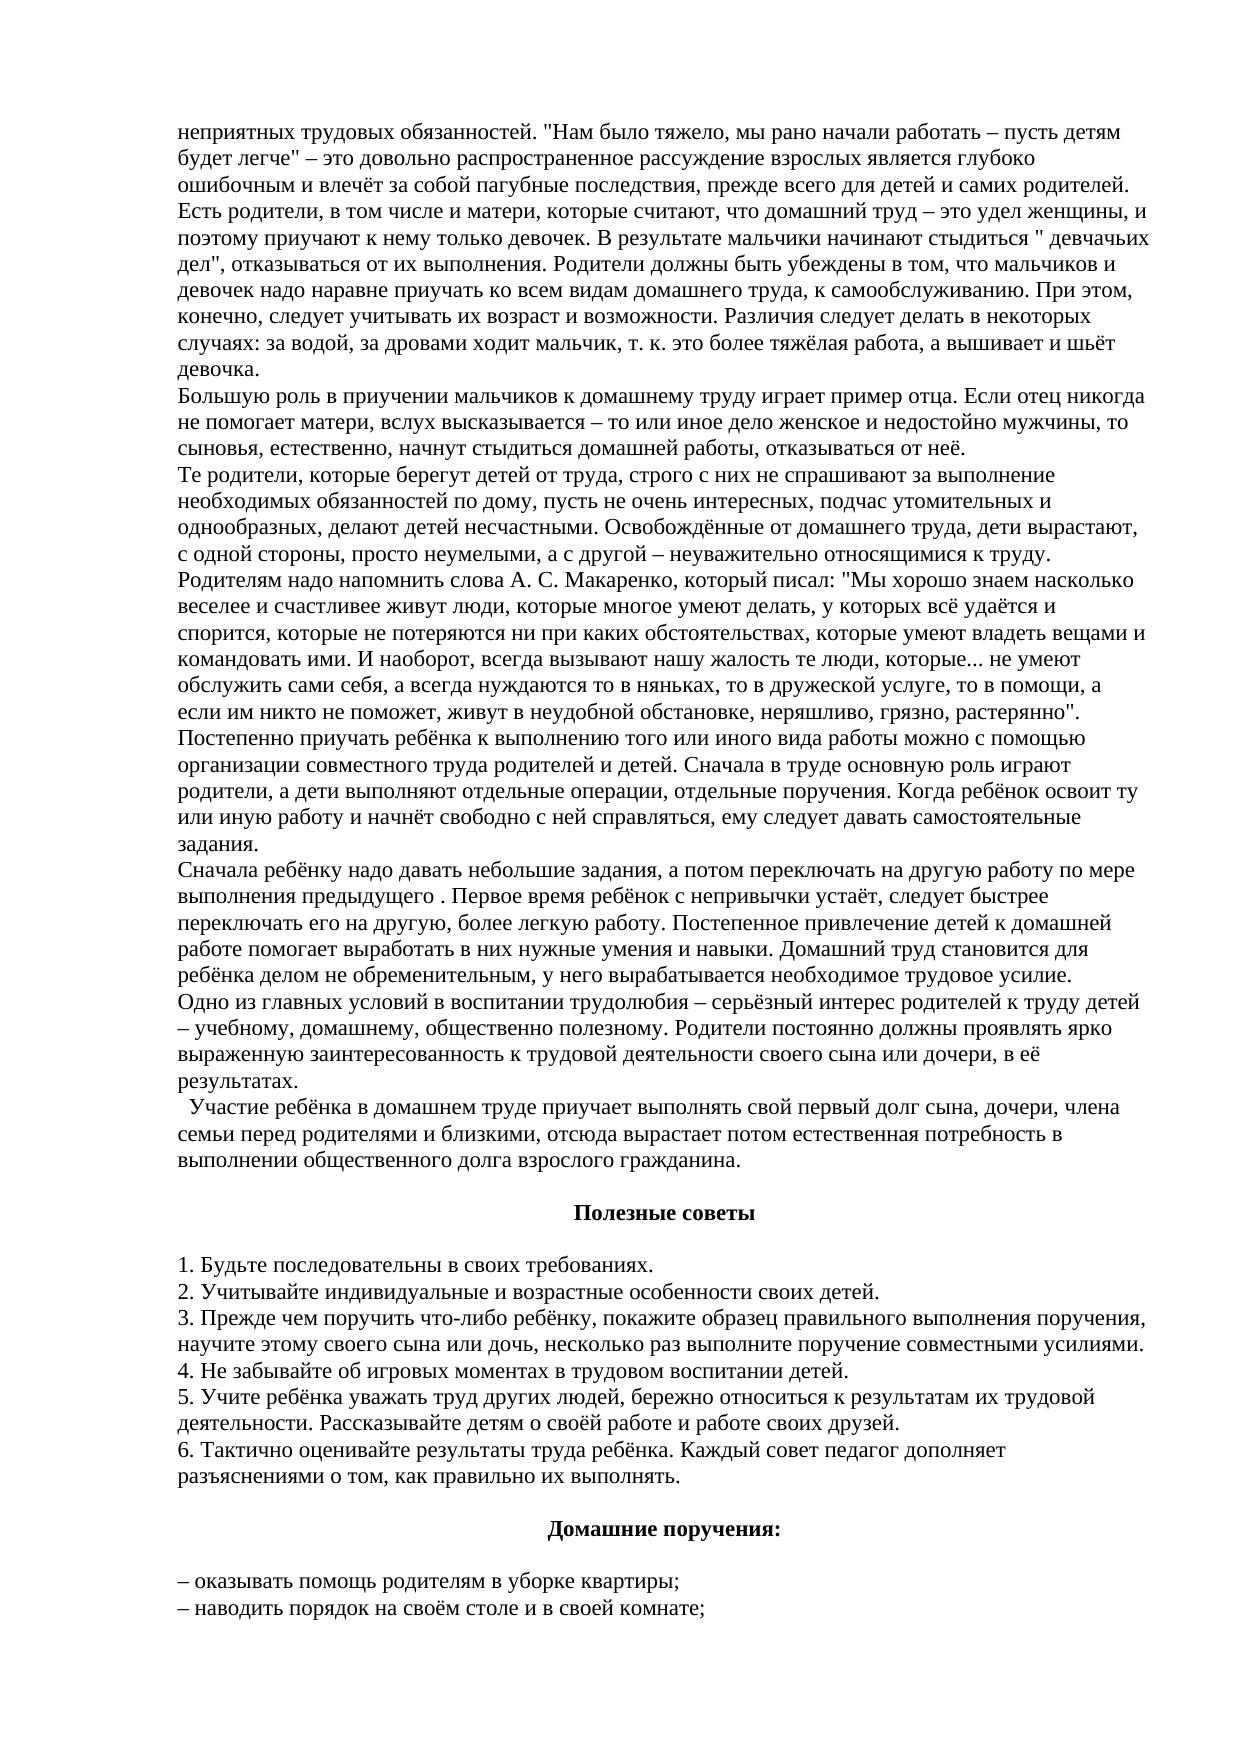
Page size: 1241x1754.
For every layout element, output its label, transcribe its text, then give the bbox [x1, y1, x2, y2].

text Домашние поручения: [177, 1515, 1152, 1541]
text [177, 118, 1152, 1172]
text Полезные советы [177, 1172, 1152, 1225]
text 1. Будьте последовательны в своих требованиях. 2. Учитывайте индивидуальные и возрастные особенности своих детей. 3. Прежде чем поручить что-либо ребёнку, покажите образец правильного выполнения поручения, научите этому своего сына или дочь, несколько раз выполните поручение совместными усилиями. 4. Не забывайте об игровых моментах в трудовом воспитании детей. 5. Учите ребёнка уважать труд других людей, бережно относиться к результатам их трудовой деятельности. Рассказывайте детям о своёй работе и работе своих друзей. 6. Тактично оценивайте результаты труда ребёнка. Каждый совет педагог дополняет разъяснениями о том, как правильно их выполнять. [177, 1225, 1152, 1488]
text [177, 1541, 1152, 1620]
